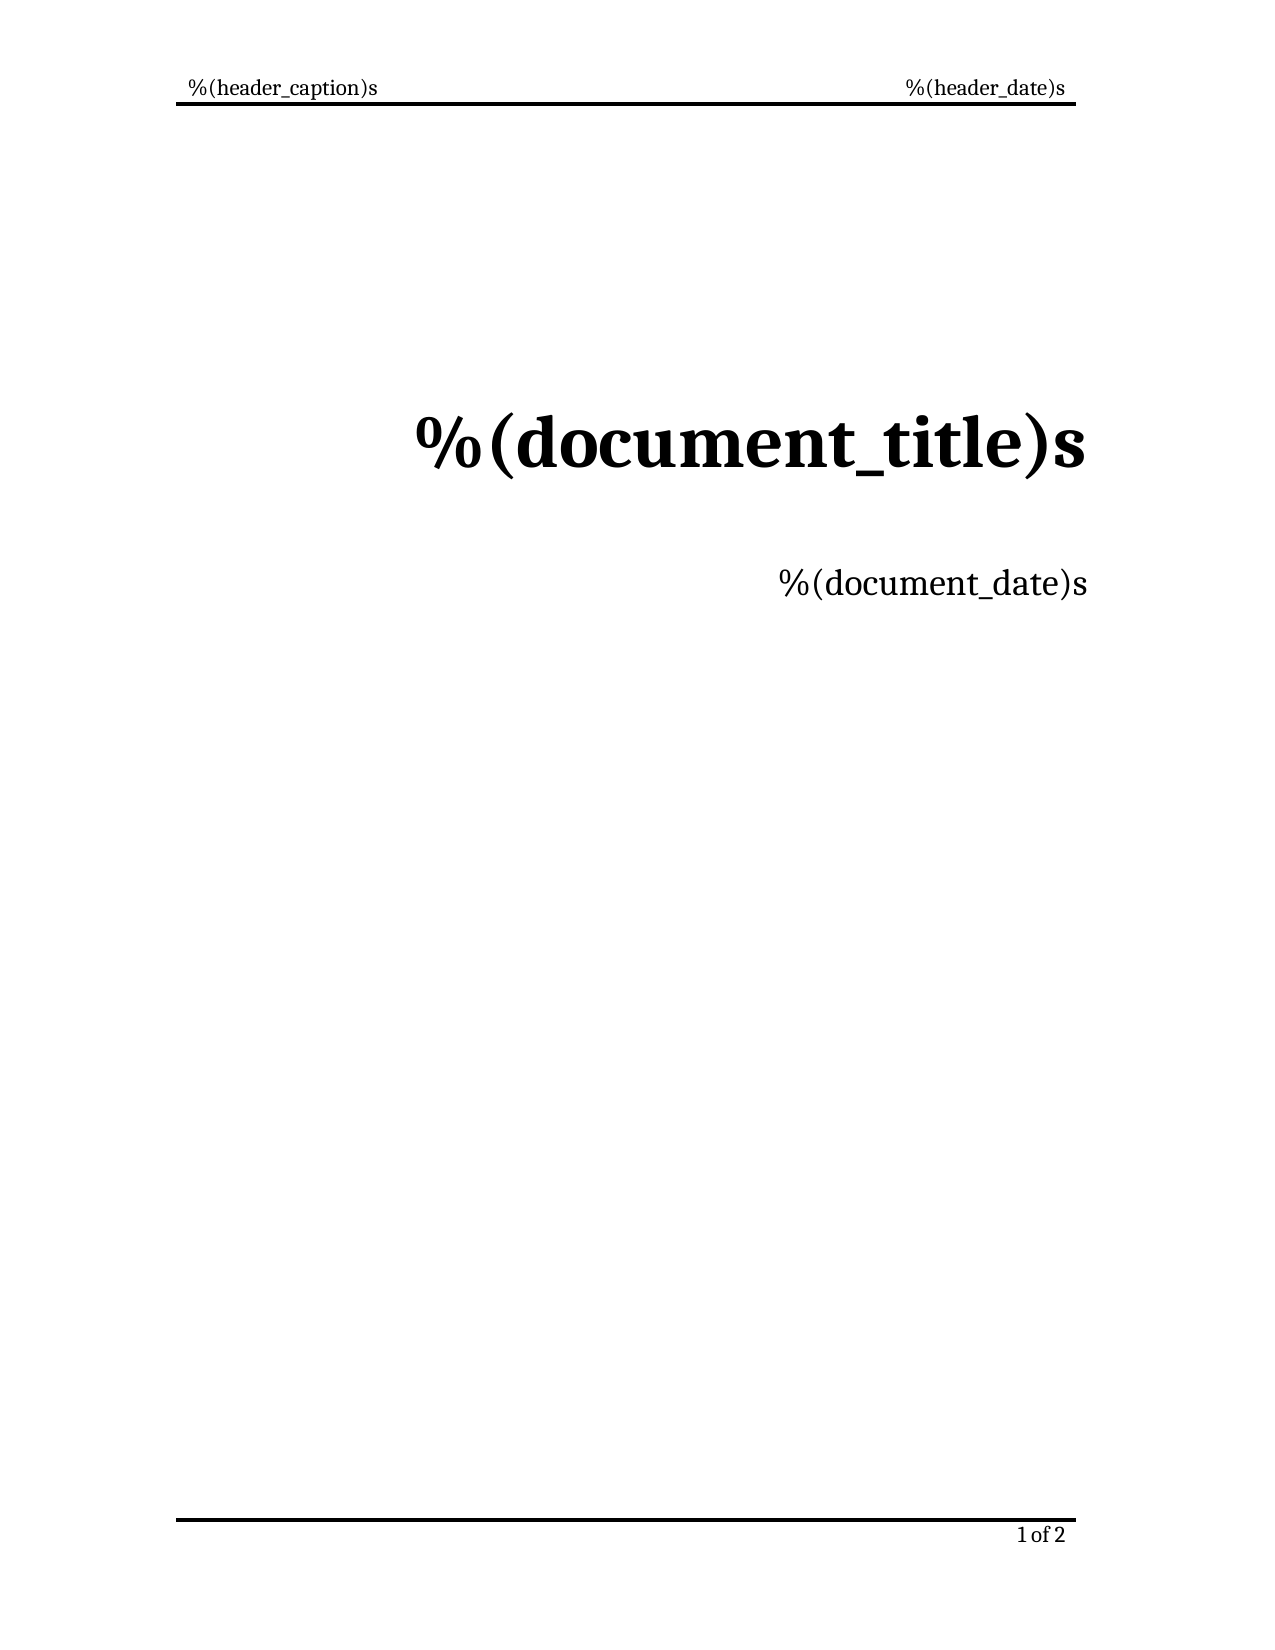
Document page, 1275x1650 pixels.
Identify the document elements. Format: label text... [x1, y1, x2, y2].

text %(document_date)s [187, 562, 1087, 605]
title %(document_title)s [187, 400, 1087, 486]
